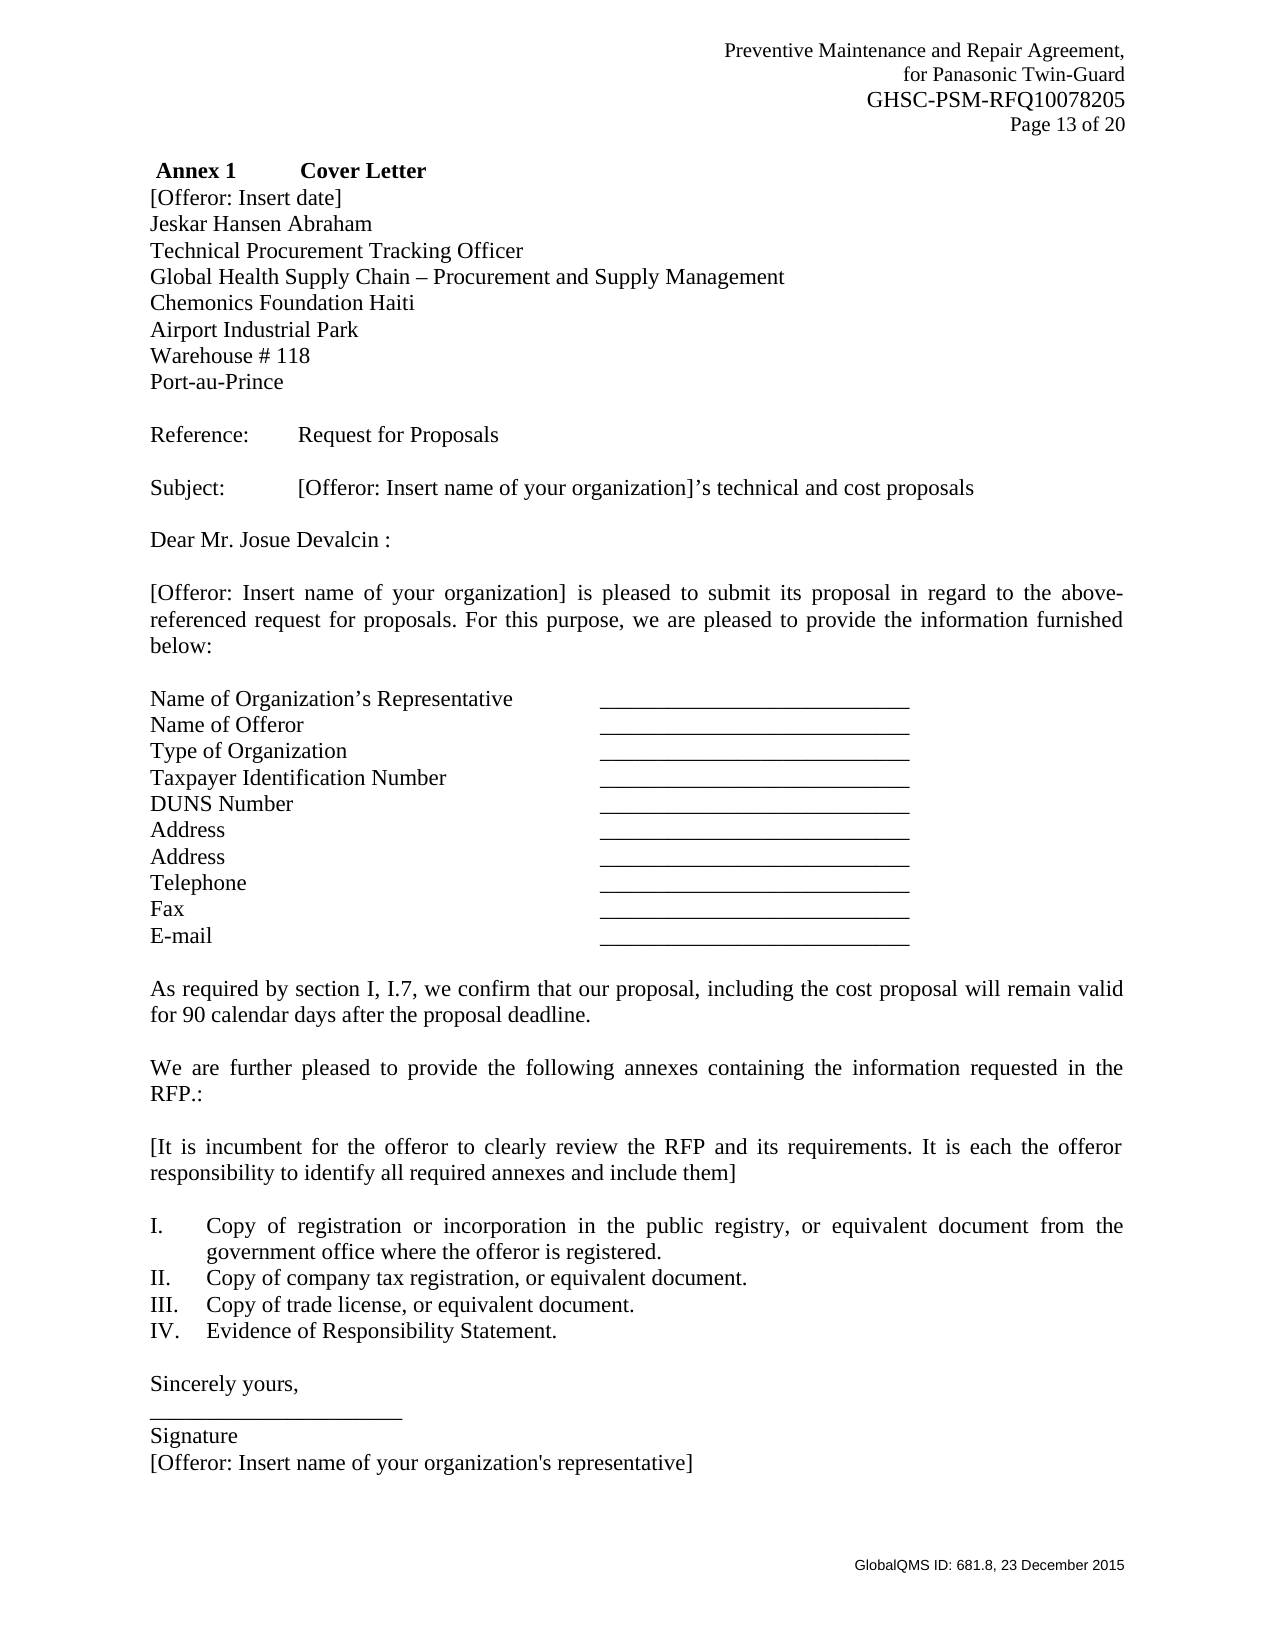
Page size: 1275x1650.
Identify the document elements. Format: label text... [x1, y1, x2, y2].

text Reference: Request for Proposals [150, 421, 1125, 447]
text ______________________ [150, 1396, 1125, 1423]
list Copy of company tax registration, or equivalent document. [150, 1264, 1125, 1291]
text Annex 1 Cover Letter [150, 158, 1125, 184]
text Name of Offeror ___________________________ [150, 711, 1125, 737]
text Type of Organization ___________________________ [150, 737, 1125, 764]
text Address ___________________________ [150, 816, 1125, 843]
text Global Health Supply Chain – Procurement and Supply Management [150, 263, 1125, 289]
text [Offeror: Insert date] [150, 184, 1125, 210]
text As required by section I, I.7, we confirm that our proposal, including the cost proposal will remain valid for 90 calendar days after the proposal deadline. [150, 974, 1125, 1027]
text DUNS Number ___________________________ [150, 790, 1125, 816]
text Taxpayer Identification Number ___________________________ [150, 764, 1125, 790]
text [It is incumbent for the offeror to clearly review the RFP and its requirements. It is each the offeror responsibility to identify all required annexes and include them] [150, 1133, 1125, 1185]
text [Offeror: Insert name of your organization's representative] [150, 1449, 1125, 1475]
text Address ___________________________ [150, 843, 1125, 869]
text Chemonics Foundation Haiti [150, 289, 1125, 316]
list Evidence of Responsibility Statement. [150, 1317, 1125, 1343]
list Copy of trade license, or equivalent document. [150, 1291, 1125, 1317]
list Copy of registration or incorporation in the public registry, or equivalent document from the government office where the offeror is registered. [150, 1212, 1125, 1264]
text Subject: [Offeror: Insert name of your organization]’s technical and cost proposals [150, 474, 1125, 500]
text Telephone ___________________________ [150, 869, 1125, 896]
text Airport Industrial Park [150, 316, 1125, 342]
text Name of Organization’s Representative ___________________________ [150, 685, 1125, 711]
text Sincerely yours, [150, 1370, 1125, 1396]
text We are further pleased to provide the following annexes containing the information requested in the RFP.: [150, 1054, 1125, 1106]
text Dear Mr. Josue Devalcin : [150, 527, 1125, 553]
text E-mail ___________________________ [150, 922, 1125, 948]
text Port-au-Prince [150, 368, 1125, 395]
text Jeskar Hansen Abraham [150, 210, 1125, 237]
text Warehouse # 118 [150, 342, 1125, 368]
text [Offeror: Insert name of your organization] is pleased to submit its proposal in regard to the above- referenced request for proposals. For this purpose, we are pleased to provide the information furnished below: [150, 579, 1125, 658]
text Fax ___________________________ [150, 896, 1125, 922]
text Signature [150, 1423, 1125, 1449]
text Technical Procurement Tracking Officer [150, 237, 1125, 263]
